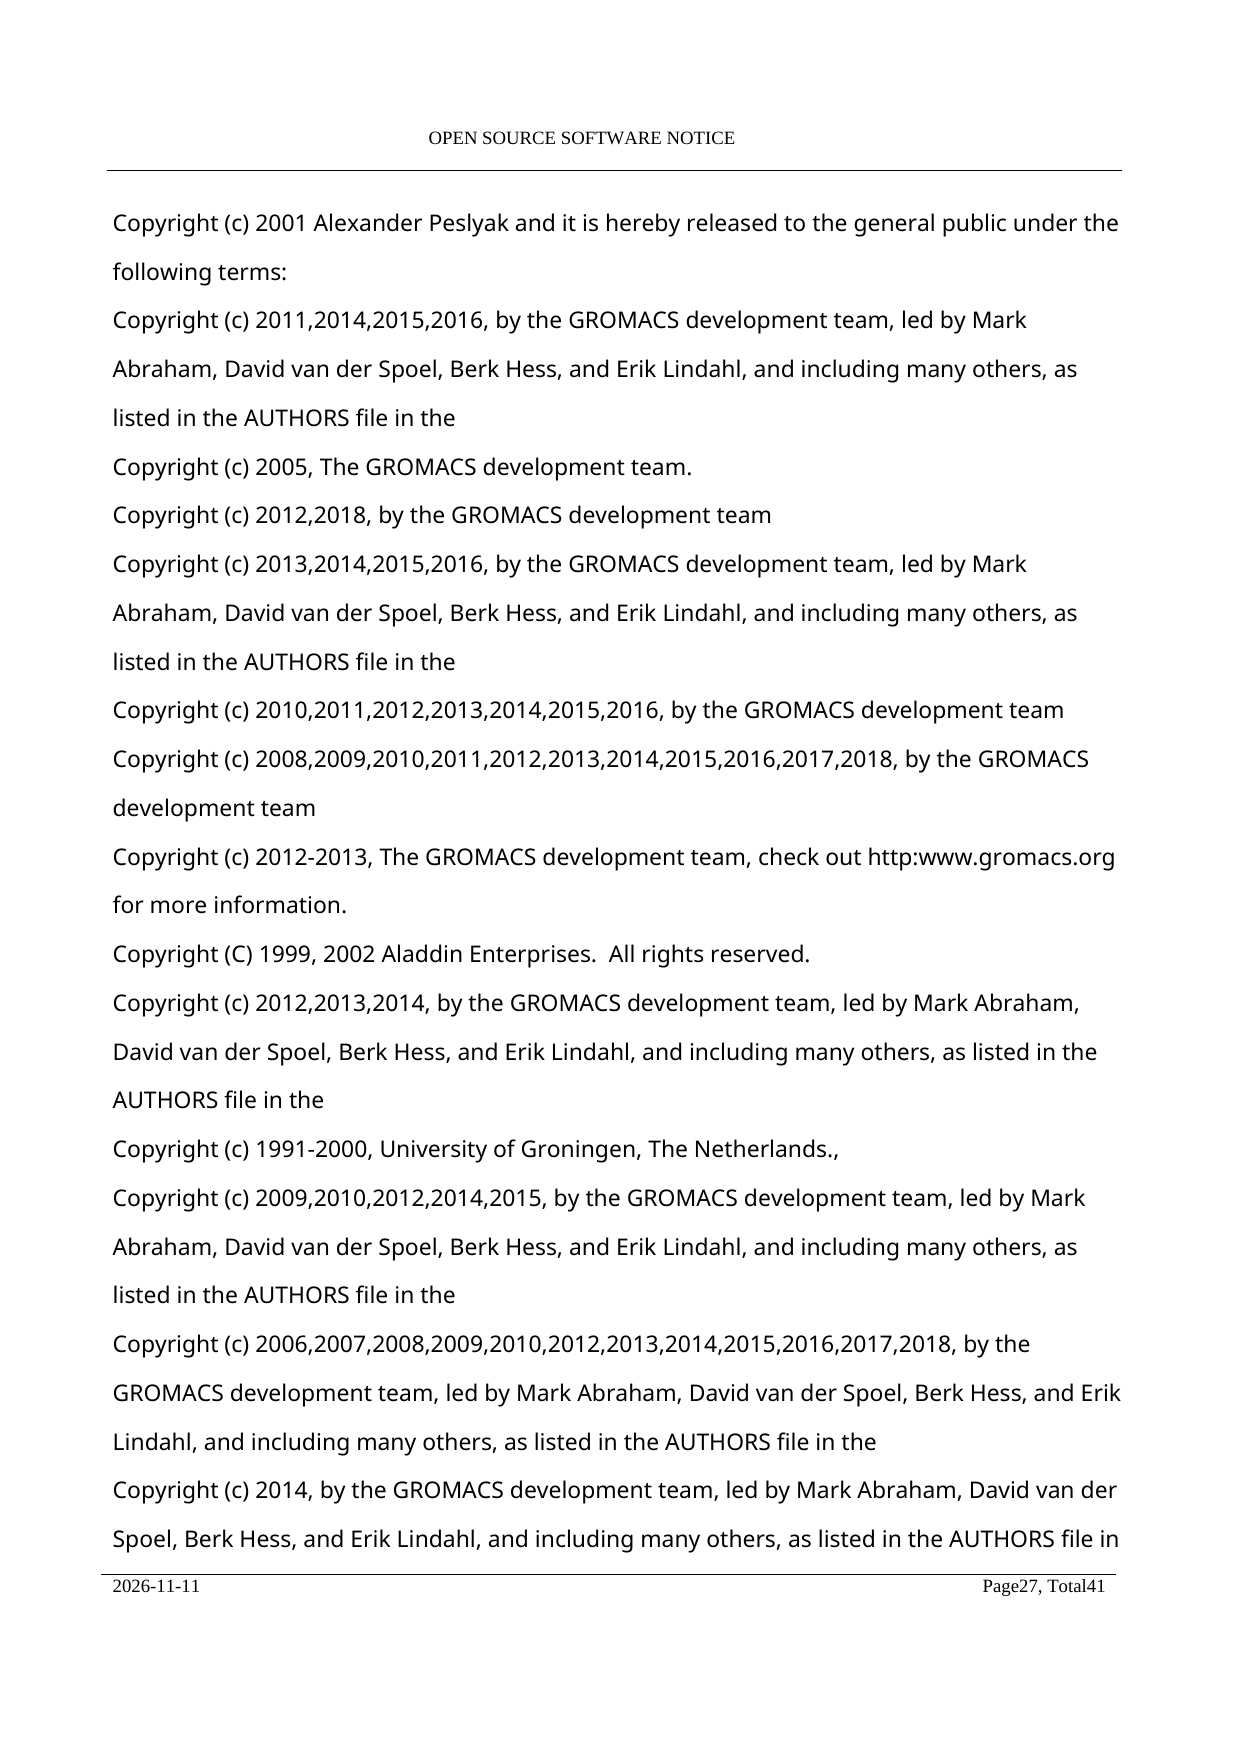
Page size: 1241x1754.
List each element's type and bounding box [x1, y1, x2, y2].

text [112, 206, 1128, 1555]
